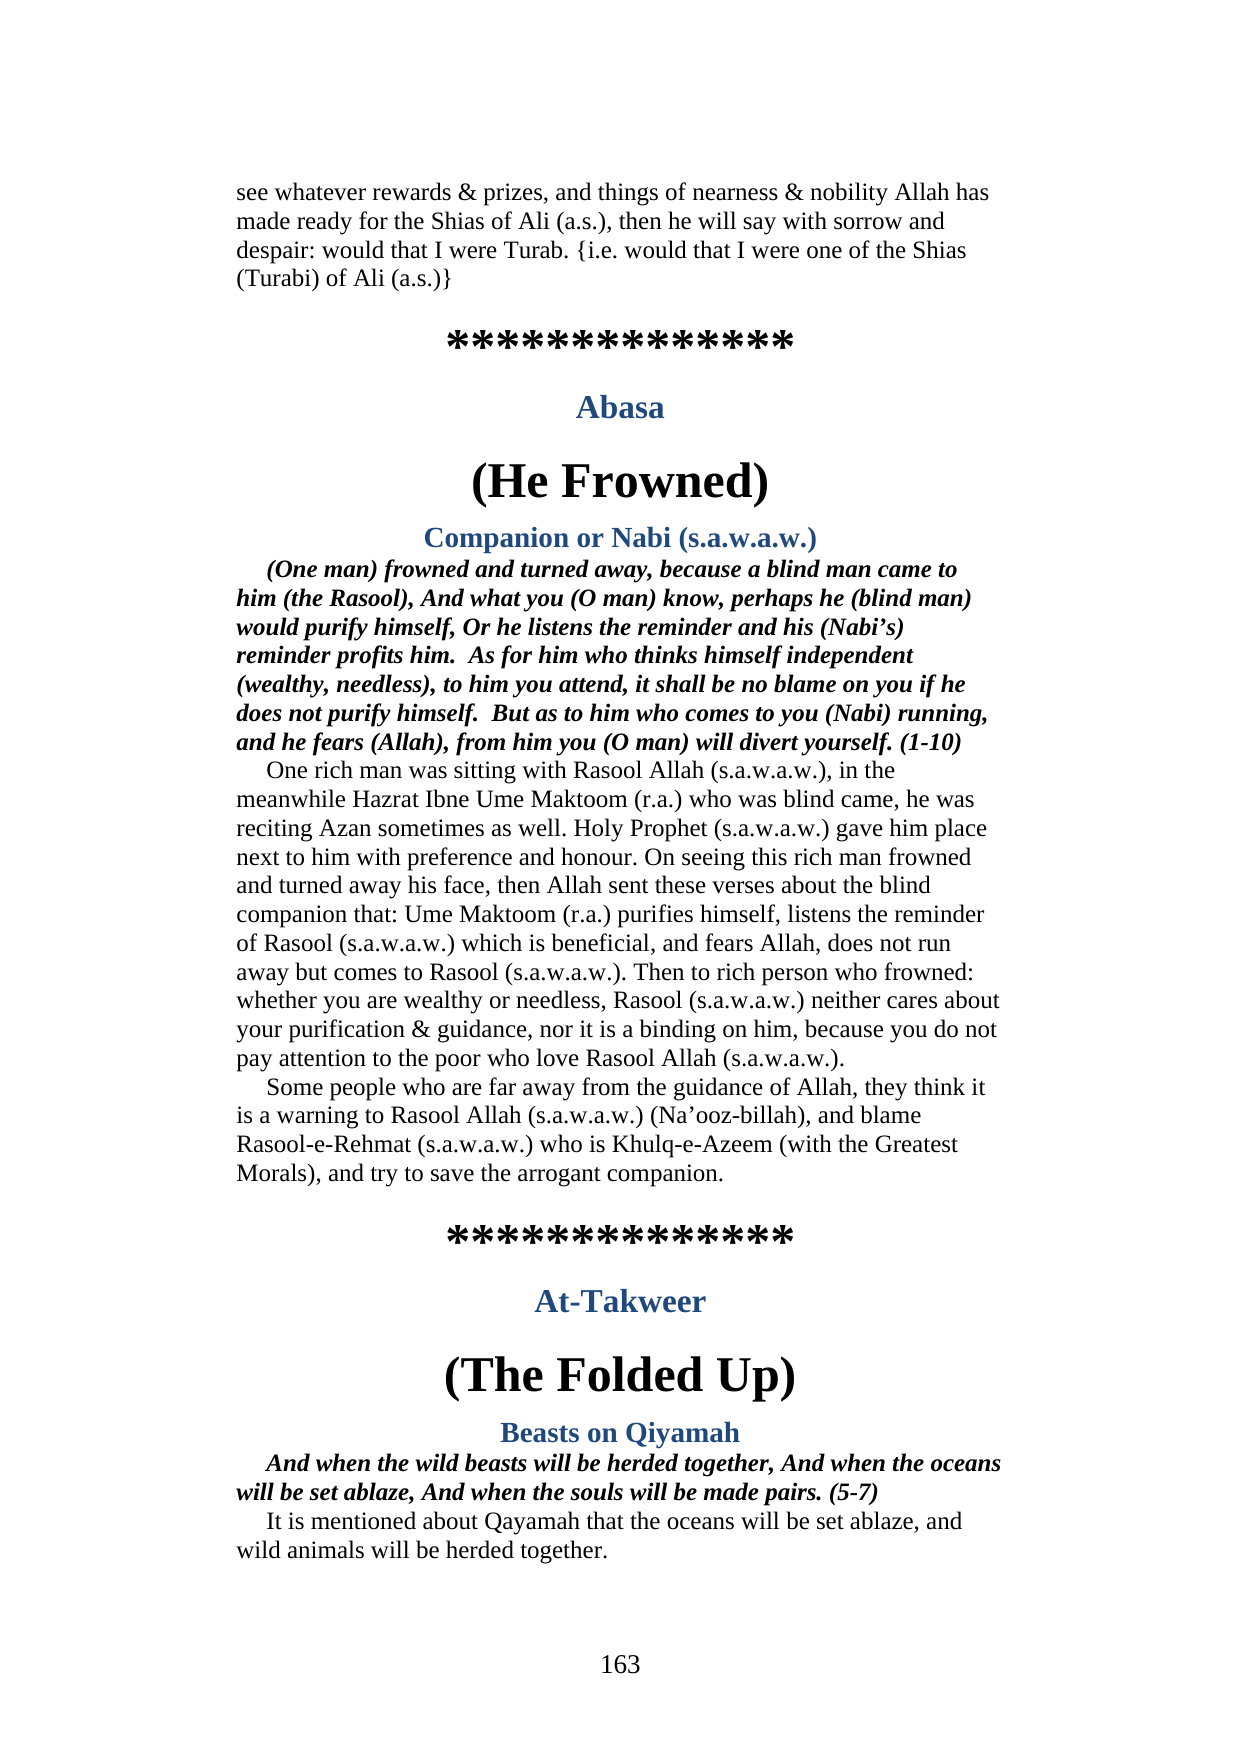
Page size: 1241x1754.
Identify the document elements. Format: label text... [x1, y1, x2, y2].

subtitle Abasa [236, 387, 1004, 426]
subtitle At-Takweer [236, 1282, 1004, 1320]
text ************** [236, 317, 1004, 375]
text (One man) frowned and turned away, because a blind man came to him (the Rasool), And what you (O man) know, perhaps he (blind man) would purify himself, Or he listens the reminder and his (Nabi’s) reminder profits him. As for him who thinks himself independent (wealthy, needless), to him you attend, it shall be no blame on you if he does not purify himself. But as to him who comes to you (Nabi) running, and he fears (Allah), from him you (O man) will divert yourself. (1-10) [236, 554, 1004, 755]
text One rich man was sitting with Rasool Allah (s.a.w.a.w.), in the meanwhile Hazrat Ibne Ume Maktoom (r.a.) who was blind came, he was reciting Azan sometimes as well. Holy Prophet (s.a.w.a.w.) gave him place next to him with preference and honour. On seeing this rich man frowned and turned away his face, then Allah sent these verses about the blind companion that: Ume Maktoom (r.a.) purifies himself, listens the reminder of Rasool (s.a.w.a.w.) which is beneficial, and fears Allah, does not run away but comes to Rasool (s.a.w.a.w.). Then to rich person who frowned: whether you are wealthy or needless, Rasool (s.a.w.a.w.) neither cares about your purification & guidance, nor it is a binding on him, because you do not pay attention to the poor who love Rasool Allah (s.a.w.a.w.). [236, 755, 1004, 1072]
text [236, 177, 1004, 292]
subtitle Companion or Nabi (s.a.w.a.w.) [236, 521, 1004, 554]
text Some people who are far away from the guidance of Allah, they think it is a warning to Rasool Allah (s.a.w.a.w.) (Na’ooz-billah), and blame Rasool-e-Rehmat (s.a.w.a.w.) who is Khulq-e-Azeem (with the Greatest Morals), and try to save the arrogant companion. [236, 1072, 1004, 1187]
text ************** [236, 1212, 1004, 1269]
text It is mentioned about Qayamah that the oceans will be set ablaze, and wild animals will be herded together. [236, 1506, 1004, 1563]
text And when the wild beasts will be herded together, And when the oceans will be set ablaze, And when the souls will be made pairs. (5-7) [236, 1448, 1004, 1506]
subtitle Beasts on Qiyamah [236, 1415, 1004, 1448]
text (The Folded Up) [236, 1345, 1004, 1402]
text (He Frowned) [236, 451, 1004, 508]
